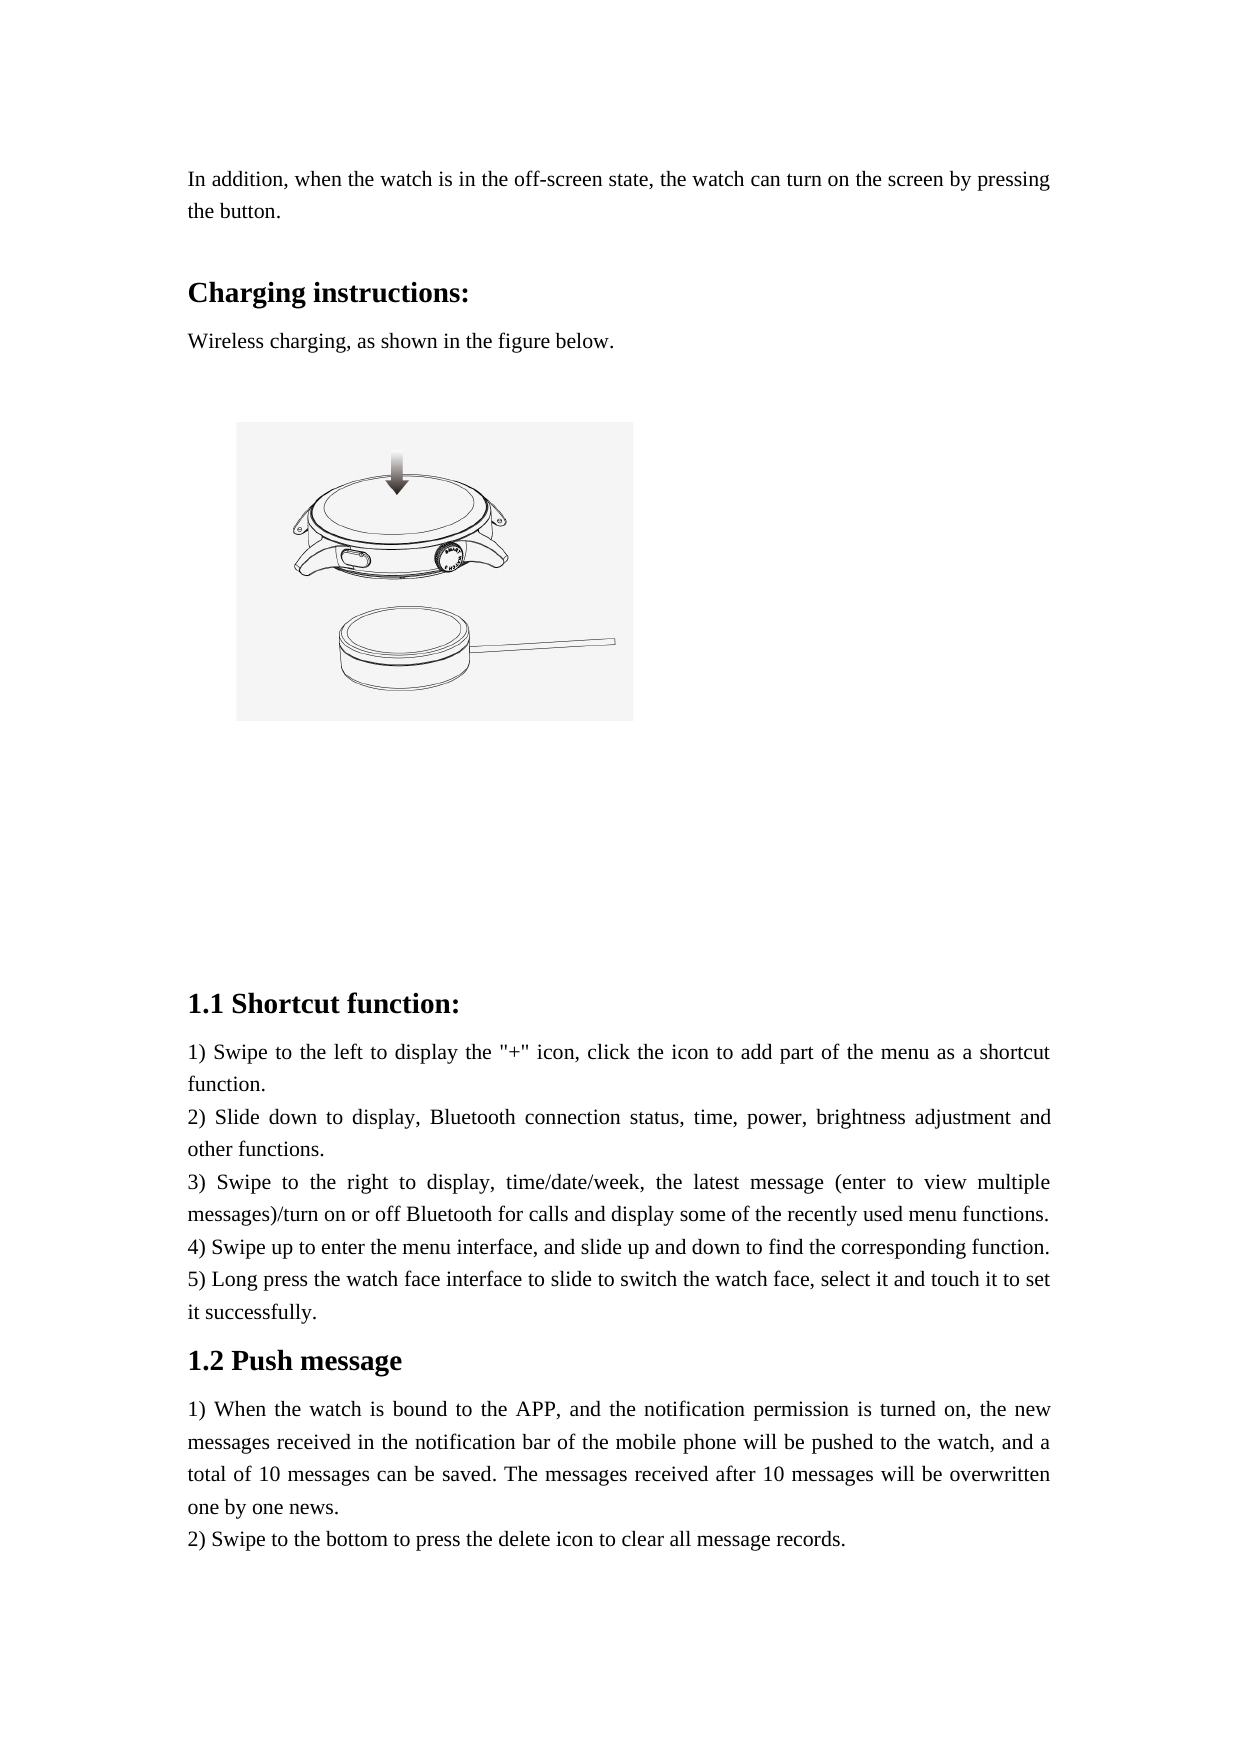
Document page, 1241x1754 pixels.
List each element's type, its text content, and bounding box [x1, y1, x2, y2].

text 1.2 Push message [187, 1327, 1053, 1392]
text 2) Slide down to display, Bluetooth connection status, time, power, brightness adjustment and other functions. [187, 1100, 1053, 1165]
text Wireless charging, as shown in the figure below. [187, 324, 1053, 357]
text 5) Long press the watch face interface to slide to switch the watch face, select it and touch it to set it successfully. [187, 1262, 1053, 1327]
text In addition, when the watch is in the off-screen state, the watch can turn on the screen by pressing the button. [187, 162, 1053, 227]
text 1) When the watch is bound to the APP, and the notification permission is turned on, the new messages received in the notification bar of the mobile phone will be pushed to the watch, and a total of 10 messages can be saved. The messages received after 10 messages will be overwritten one by one news. [187, 1392, 1053, 1522]
text 1.1 Shortcut function: [187, 970, 1053, 1035]
picture [236, 422, 634, 721]
text 3) Swipe to the right to display, time/date/week, the latest message (enter to view multiple messages)/turn on or off Bluetooth for calls and display some of the recently used menu functions. [187, 1165, 1053, 1230]
text 4) Swipe up to enter the menu interface, and slide up and down to find the corresponding function. [187, 1230, 1053, 1262]
text Charging instructions: [187, 259, 1053, 324]
text 1) Swipe to the left to display the "+" icon, click the icon to add part of the menu as a shortcut function. [187, 1035, 1053, 1100]
text 2) Swipe to the bottom to press the delete icon to clear all message records. [187, 1522, 1053, 1555]
